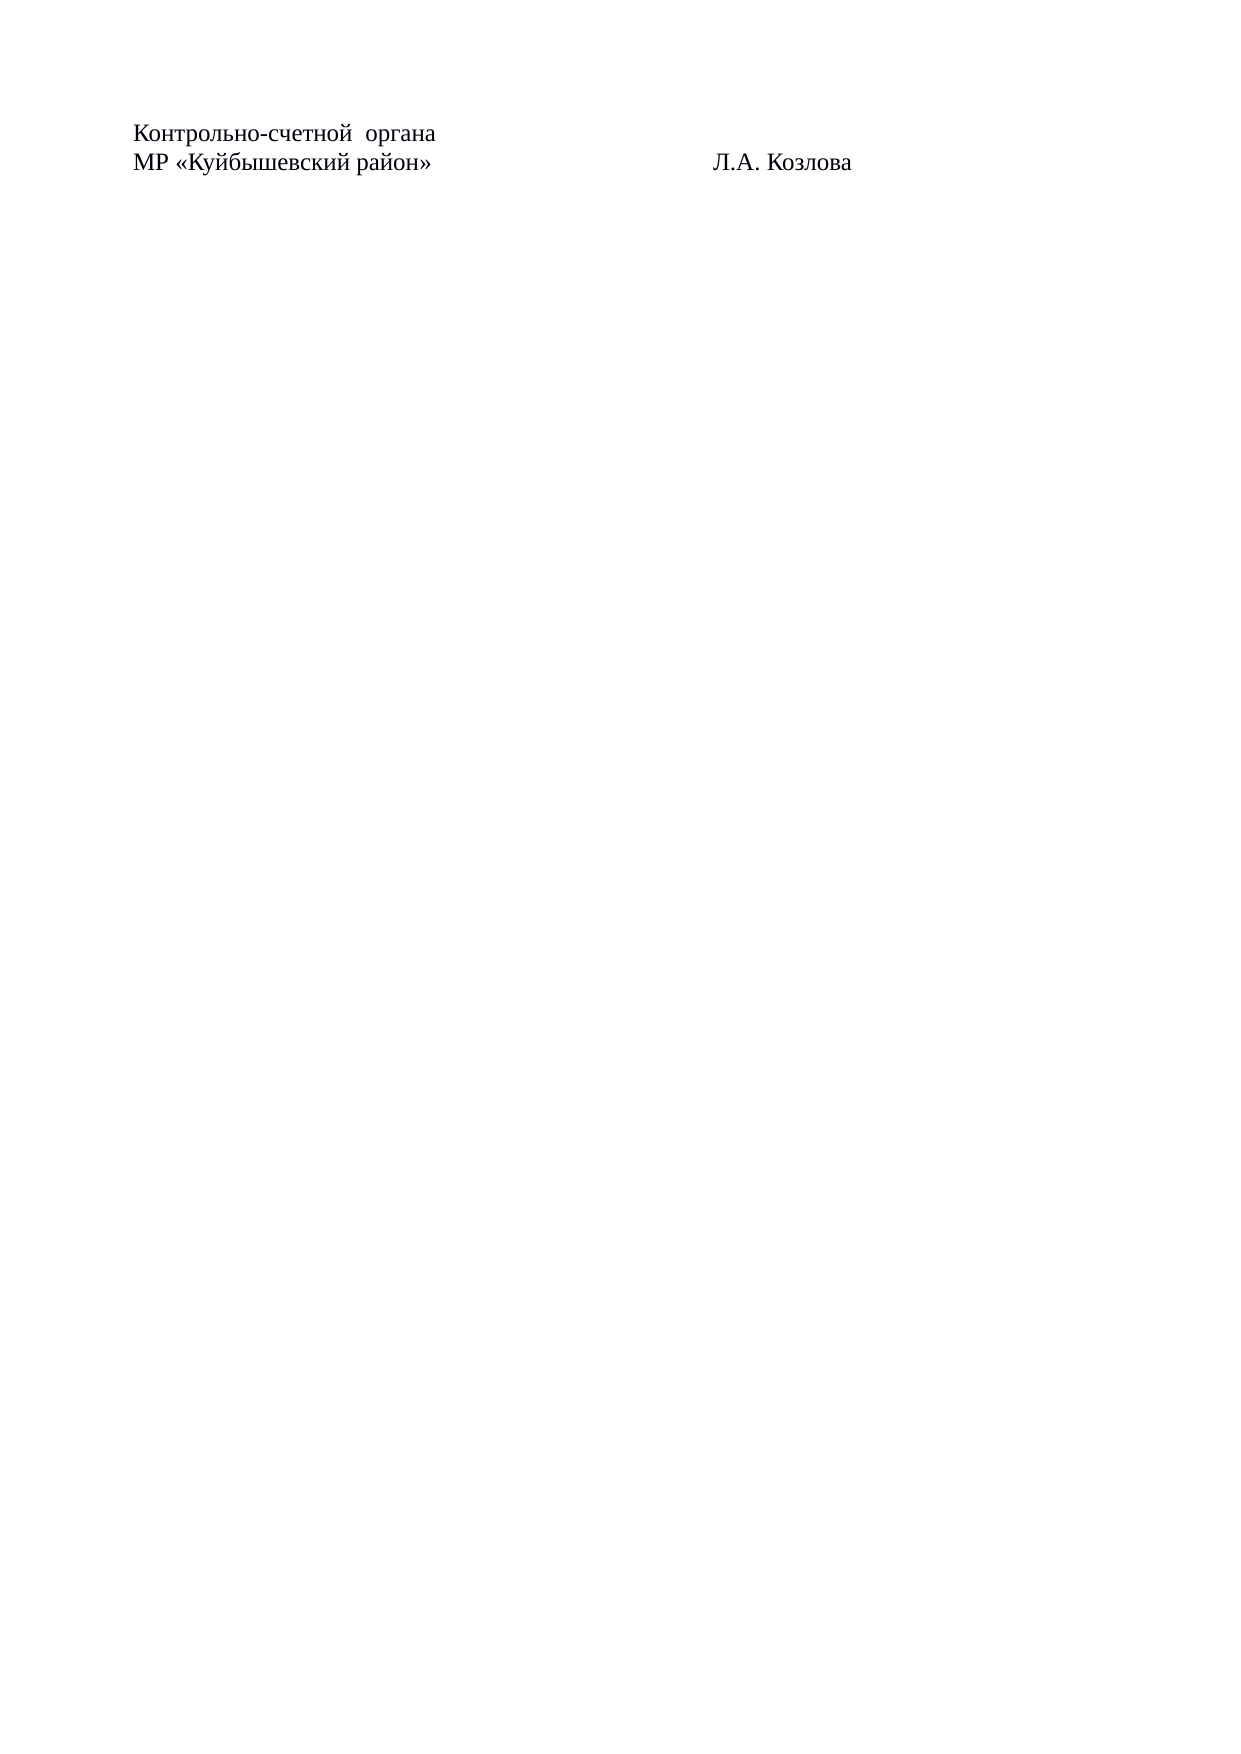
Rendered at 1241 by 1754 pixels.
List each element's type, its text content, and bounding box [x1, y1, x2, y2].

text МР «Куйбышевский район» Л.А. Козлова [133, 147, 1152, 176]
text Контрольно-счетной органа [133, 118, 1152, 147]
